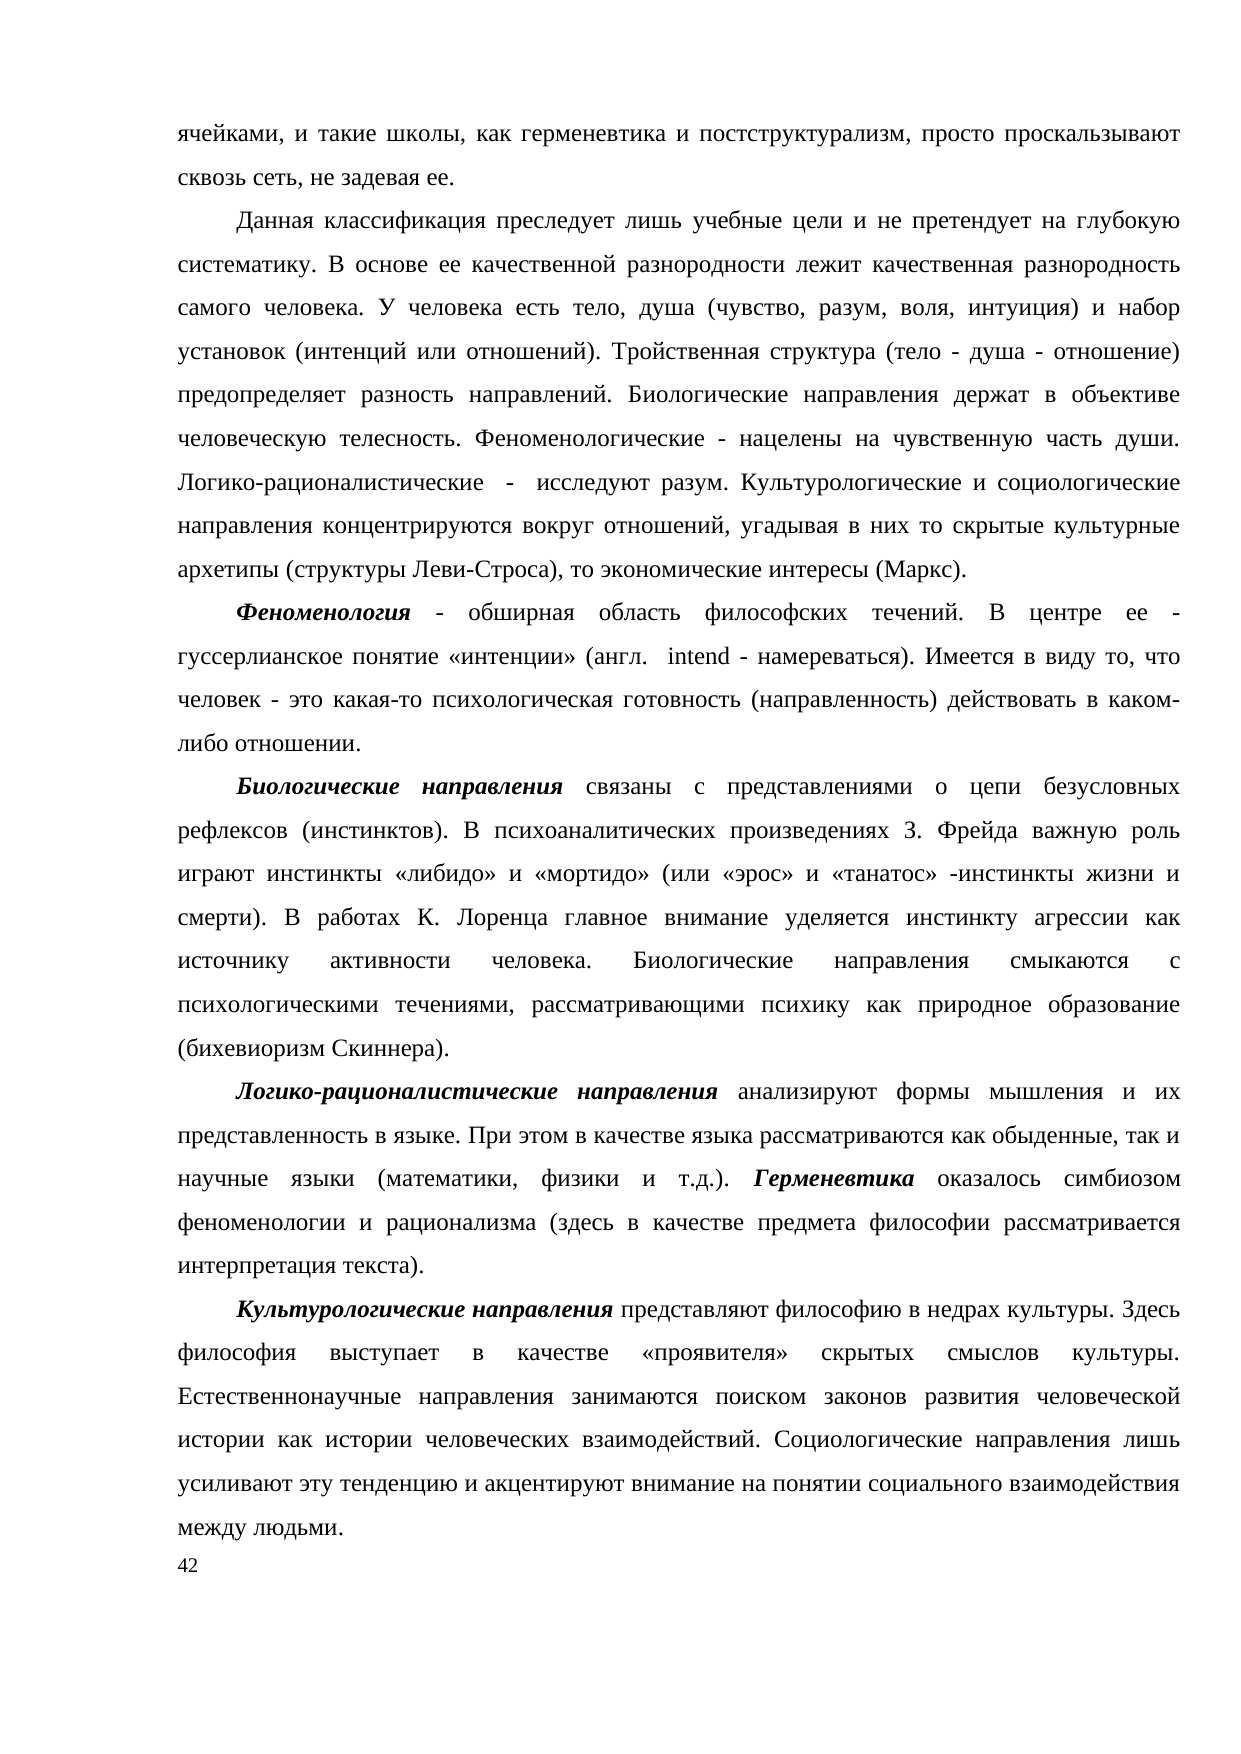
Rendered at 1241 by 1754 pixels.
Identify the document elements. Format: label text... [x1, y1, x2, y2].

text Логико-рационалистические направления анализируют формы мышления и их представленность в языке. При этом в качестве языка рассматриваются как обыденные, так и научные языки (математики, физики и т.д.). Герменевтика оказалось симбиозом феноменологии и рационализма (здесь в качестве предмета философии рассматривается интерпретация текста). [177, 1076, 1181, 1279]
text Феноменология - обширная область философских течений. В центре ее - гуссерлианское понятие «интенции» (англ. intend - намереваться). Имеется в виду то, что человек - это какая-то психологическая готовность (направленность) действовать в каком-либо отношении. [177, 597, 1181, 757]
text Культурологические направления представляют философию в недрах культуры. Здесь философия выступает в качестве «проявителя» скрытых смыслов культуры. Естественнонаучные направления занимаются поиском законов развития человеческой истории как истории человеческих взаимодействий. Социологические направления лишь усиливают эту тенденцию и акцентируют внимание на понятии социального взаимодействия между людьми. [177, 1294, 1181, 1541]
text Биологические направления связаны с представлениями о цепи безусловных рефлексов (инстинктов). В психоаналитических произведениях З. Фрейда важную роль играют инстинкты «либидо» и «мортидо» (или «эрос» и «танатос» -инстинкты жизни и смерти). В работах К. Лоренца главное внимание уделяется инстинкту агрессии как источнику активности человека. Биологические направления смыкаются с психологическими течениями, рассматривающими психику как природное образование (бихевиоризм Скиннера). [177, 771, 1181, 1062]
text Данная классификация преследует лишь учебные цели и не претендует на глубокую систематику. В основе ее качественной разнородности лежит качественная разнородность самого человека. У человека есть тело, душа (чувство, разум, воля, интуиция) и набор установок (интенций или отношений). Тройственная структура (тело - душа - отношение) предопределяет разность направлений. Биологические направления держат в объективе человеческую телесность. Феноменологические - нацелены на чувственную часть души. Логико-рационалистические - исследуют разум. Культурологические и социологические направления концентрируются вокруг отношений, угадывая в них то скрытые культурные архетипы (структуры Леви-Строса), то экономические интересы (Маркс). [177, 205, 1181, 583]
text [177, 118, 1181, 191]
